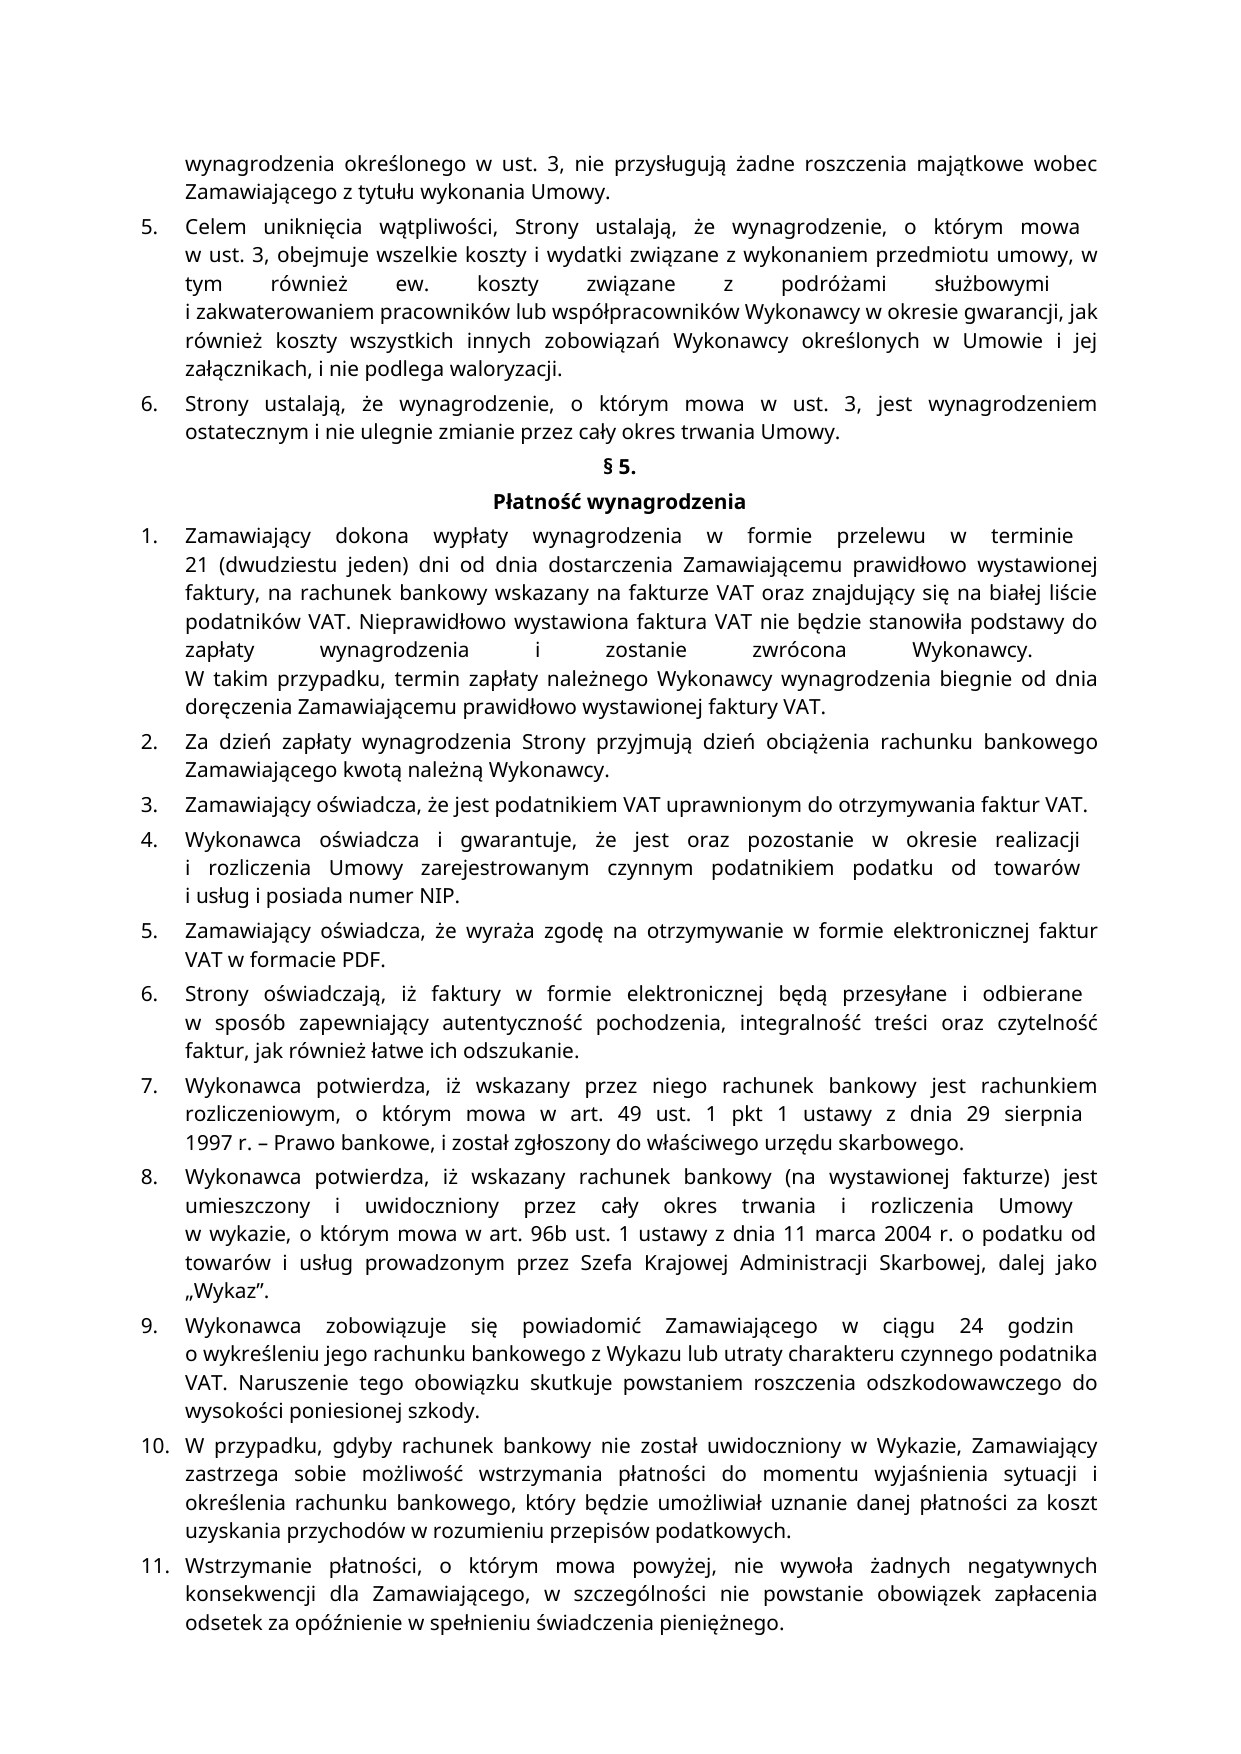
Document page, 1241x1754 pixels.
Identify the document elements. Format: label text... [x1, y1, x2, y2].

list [141, 149, 1099, 206]
list Celem uniknięcia wątpliwości, Strony ustalają, że wynagrodzenie, o którym mowa w ust. 3, obejmuje wszelkie koszty i wydatki związane z wykonaniem przedmiotu umowy, w tym również ew. koszty związane z podróżami służbowymi i zakwaterowaniem pracowników lub współpracowników Wykonawcy w okresie gwarancji, jak również koszty wszystkich innych zobowiązań Wykonawcy określonych w Umowie i jej załącznikach, i nie podlega waloryzacji. [141, 212, 1099, 383]
text § 5. [141, 452, 1099, 481]
list Wykonawca oświadcza i gwarantuje, że jest oraz pozostanie w okresie realizacji i rozliczenia Umowy zarejestrowanym czynnym podatnikiem podatku od towarów i usług i posiada numer NIP. [141, 825, 1099, 910]
list Strony ustalają, że wynagrodzenie, o którym mowa w ust. 3, jest wynagrodzeniem ostatecznym i nie ulegnie zmianie przez cały okres trwania Umowy. [141, 389, 1099, 446]
list Zamawiający dokona wypłaty wynagrodzenia w formie przelewu w terminie 21 (dwudziestu jeden) dni od dnia dostarczenia Zamawiającemu prawidłowo wystawionej faktury, na rachunek bankowy wskazany na fakturze VAT oraz znajdujący się na białej liście podatników VAT. Nieprawidłowo wystawiona faktura VAT nie będzie stanowiła podstawy do zapłaty wynagrodzenia i zostanie zwrócona Wykonawcy. W takim przypadku, termin zapłaty należnego Wykonawcy wynagrodzenia biegnie od dnia doręczenia Zamawiającemu prawidłowo wystawionej faktury VAT. [141, 522, 1099, 721]
list Wykonawca potwierdza, iż wskazany rachunek bankowy (na wystawionej fakturze) jest umieszczony i uwidoczniony przez cały okres trwania i rozliczenia Umowy w wykazie, o którym mowa w art. 96b ust. 1 ustawy z dnia 11 marca 2004 r. o podatku od towarów i usług prowadzonym przez Szefa Krajowej Administracji Skarbowej, dalej jako „Wykaz”. [141, 1162, 1099, 1305]
list W przypadku, gdyby rachunek bankowy nie został uwidoczniony w Wykazie, Zamawiający zastrzega sobie możliwość wstrzymania płatności do momentu wyjaśnienia sytuacji i określenia rachunku bankowego, który będzie umożliwiał uznanie danej płatności za koszt uzyskania przychodów w rozumieniu przepisów podatkowych. [141, 1431, 1099, 1545]
list Strony oświadczają, iż faktury w formie elektronicznej będą przesyłane i odbierane w sposób zapewniający autentyczność pochodzenia, integralność treści oraz czytelność faktur, jak również łatwe ich odszukanie. [141, 979, 1099, 1065]
list Wstrzymanie płatności, o którym mowa powyżej, nie wywoła żadnych negatywnych konsekwencji dla Zamawiającego, w szczególności nie powstanie obowiązek zapłacenia odsetek za opóźnienie w spełnieniu świadczenia pieniężnego. [141, 1551, 1099, 1636]
list Wykonawca potwierdza, iż wskazany przez niego rachunek bankowy jest rachunkiem rozliczeniowym, o którym mowa w art. 49 ust. 1 pkt 1 ustawy z dnia 29 sierpnia 1997 r. – Prawo bankowe, i został zgłoszony do właściwego urzędu skarbowego. [141, 1071, 1099, 1156]
list Zamawiający oświadcza, że wyraża zgodę na otrzymywanie w formie elektronicznej faktur VAT w formacie PDF. [141, 916, 1099, 973]
list Zamawiający oświadcza, że jest podatnikiem VAT uprawnionym do otrzymywania faktur VAT. [141, 790, 1099, 818]
list Za dzień zapłaty wynagrodzenia Strony przyjmują dzień obciążenia rachunku bankowego Zamawiającego kwotą należną Wykonawcy. [141, 727, 1099, 784]
list Wykonawca zobowiązuje się powiadomić Zamawiającego w ciągu 24 godzin o wykreśleniu jego rachunku bankowego z Wykazu lub utraty charakteru czynnego podatnika VAT. Naruszenie tego obowiązku skutkuje powstaniem roszczenia odszkodowawczego do wysokości poniesionej szkody. [141, 1311, 1099, 1425]
text Płatność wynagrodzenia [141, 487, 1099, 515]
